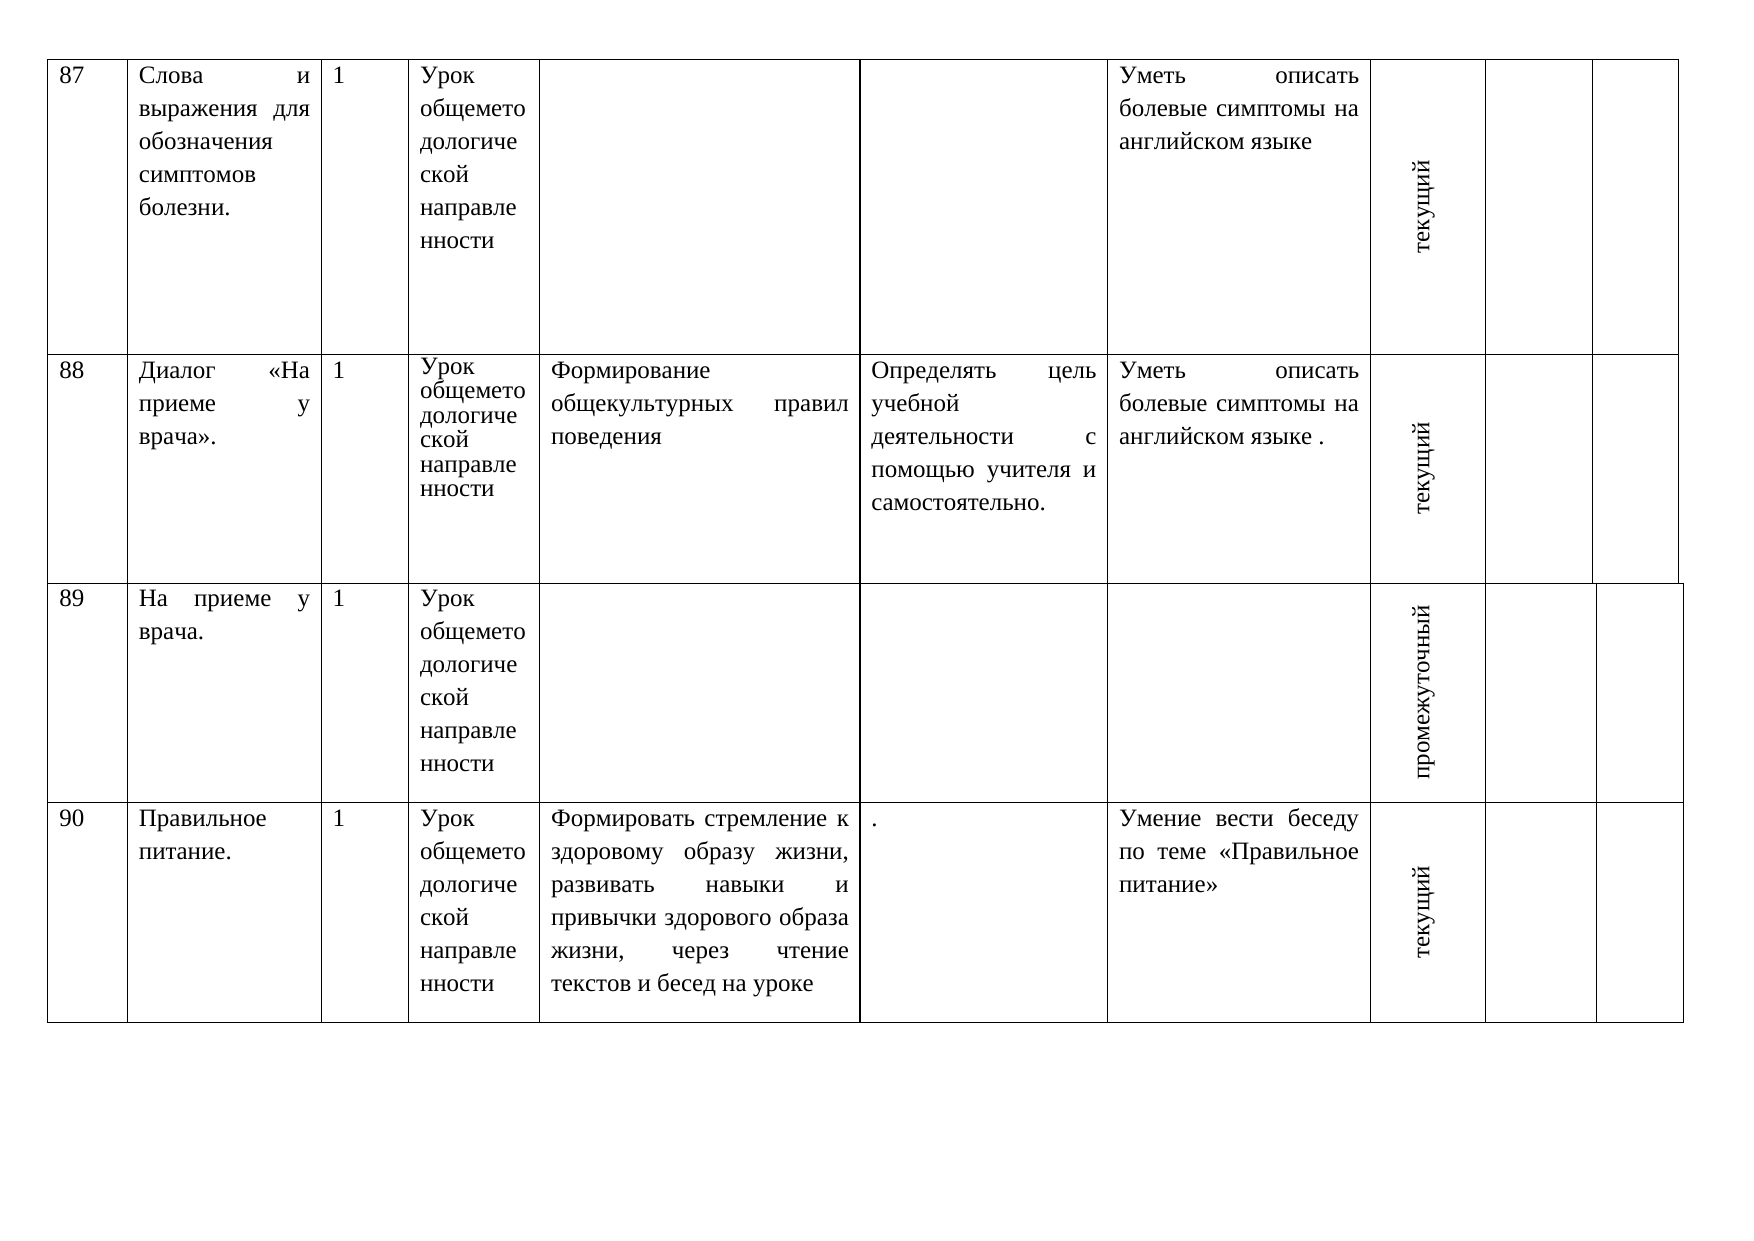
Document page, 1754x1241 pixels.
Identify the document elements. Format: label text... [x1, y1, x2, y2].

table_cell [1486, 355, 1592, 582]
table_cell промежуточный [1371, 584, 1485, 802]
table_cell Диалог «На приеме у врача». [128, 355, 321, 582]
table_cell Слова и выражения для обозначения симптомов болезни. [128, 60, 321, 354]
table_cell 88 [48, 355, 127, 582]
table_cell Формировать стремление к здоровому образу жизни, развивать навыки и привычки здорового образа жизни, через чтение текстов и бесед на уроке [540, 803, 859, 1022]
table_cell Уметь описать болевые симптомы на английском языке . [1108, 355, 1370, 582]
table_cell [1597, 584, 1683, 802]
table_cell 87 [48, 60, 127, 354]
table_cell 89 [48, 584, 127, 802]
table_cell [1486, 584, 1570, 802]
table_cell текущий [1371, 803, 1485, 1022]
table_cell [861, 584, 1107, 802]
table_cell [540, 60, 859, 354]
table_cell [861, 60, 1107, 354]
table_cell [1593, 355, 1678, 582]
table_cell 1 [322, 355, 408, 582]
table_cell [1486, 60, 1592, 354]
table_cell 1 [322, 60, 408, 354]
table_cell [409, 803, 539, 1022]
table_cell [1486, 803, 1570, 1022]
table_cell 1 [322, 803, 408, 1022]
table_cell Определять цель учебной деятельности с помощью учителя и самостоятельно. [861, 355, 1107, 582]
table_cell На приеме у врача. [128, 584, 321, 802]
table_cell 90 [48, 803, 127, 1022]
table_cell [540, 584, 859, 802]
table_cell Формирование общекультурных правил поведения [540, 355, 859, 582]
table_cell [1593, 60, 1678, 354]
table_cell Правильное питание. [128, 803, 321, 1022]
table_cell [409, 60, 539, 354]
table_cell [1570, 803, 1596, 1022]
table_cell Урок общеметодологической направленности [409, 355, 539, 582]
table_cell Уметь описать болевые симптомы на английском языке [1108, 60, 1370, 354]
table_cell Умение вести беседу по теме «Правильное питание» [1108, 803, 1370, 1022]
table_cell текущий [1371, 60, 1485, 354]
table_cell текущий [1371, 355, 1485, 582]
table_cell . [861, 803, 1107, 1022]
table_cell [1108, 584, 1370, 802]
table_cell 1 [322, 584, 408, 802]
table_cell Урок общеметодологической направленности [409, 584, 539, 802]
table_cell [1597, 803, 1683, 1022]
table_cell [1570, 584, 1596, 802]
